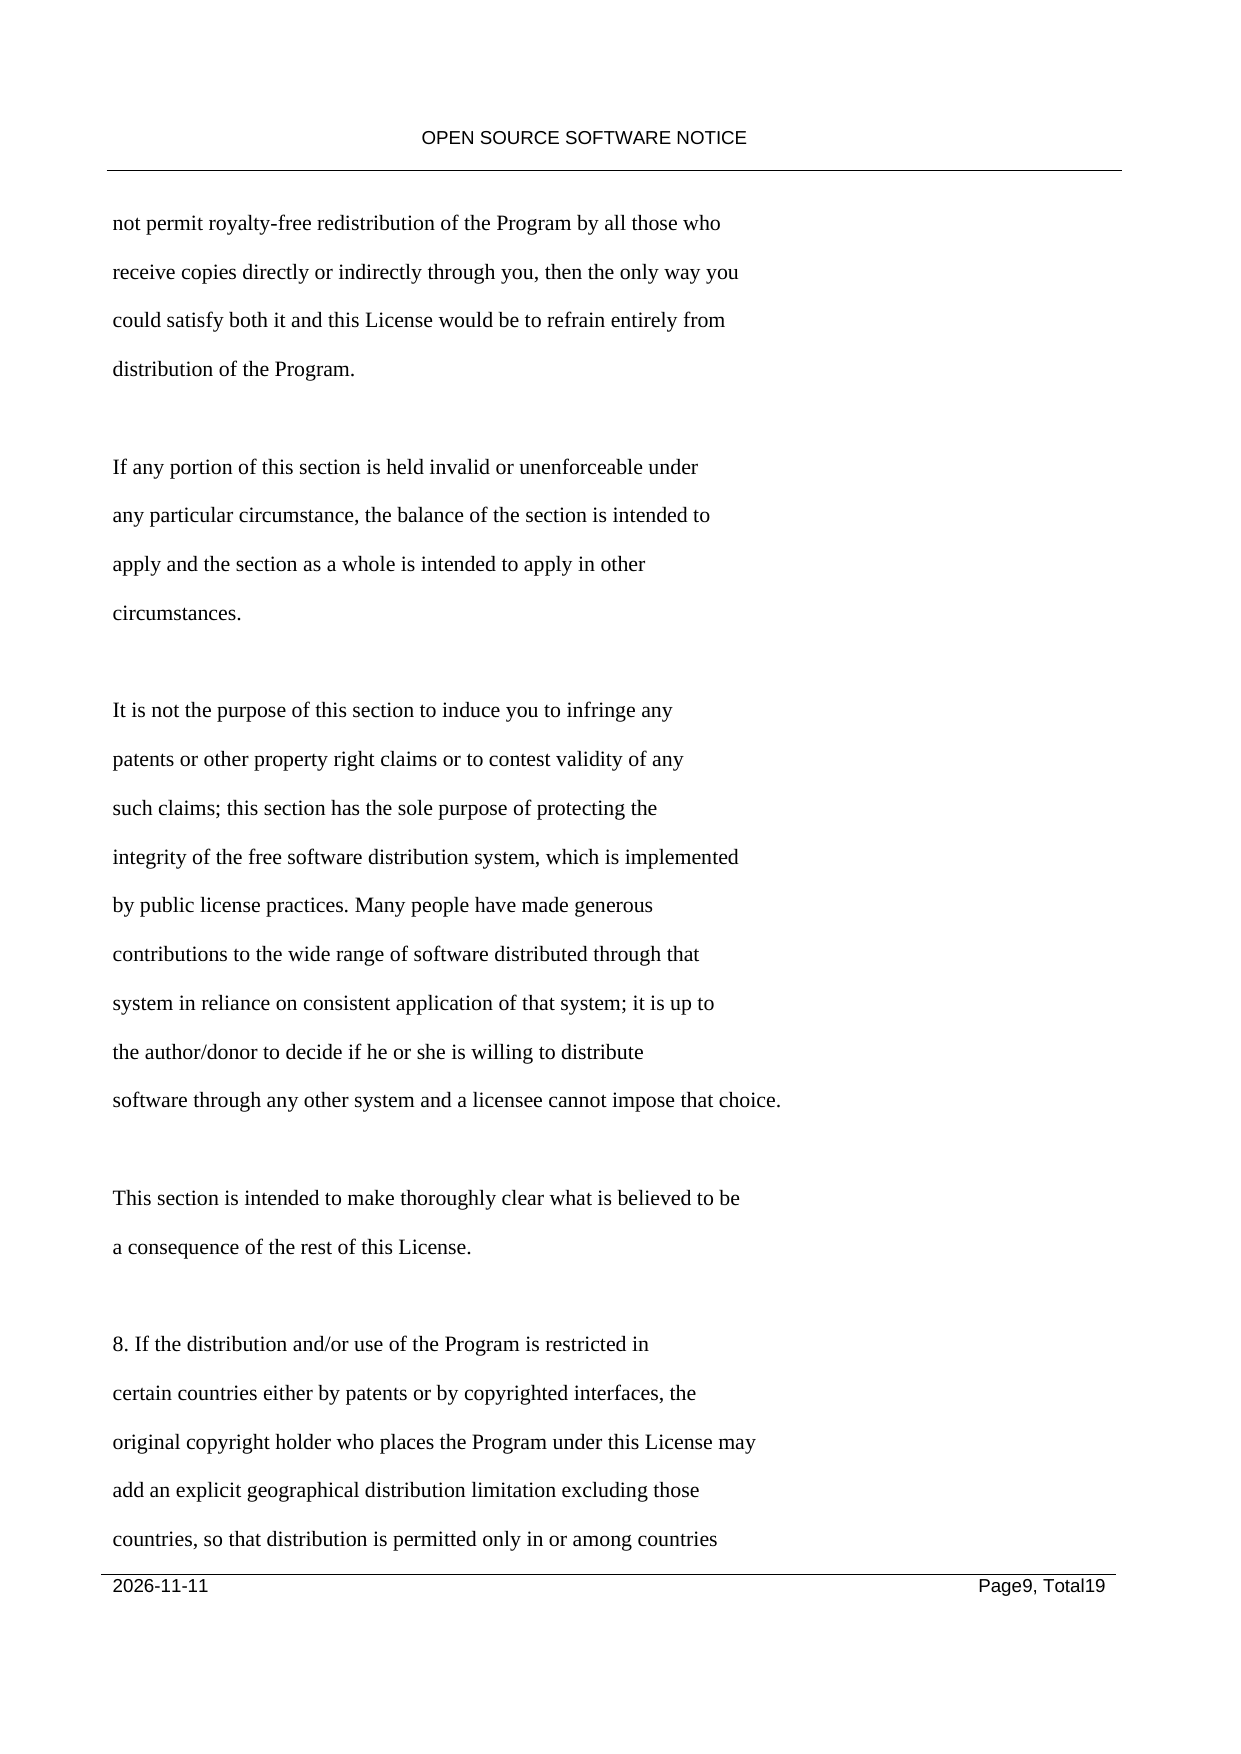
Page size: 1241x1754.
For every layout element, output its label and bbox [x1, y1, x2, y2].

text [112, 206, 1128, 1555]
